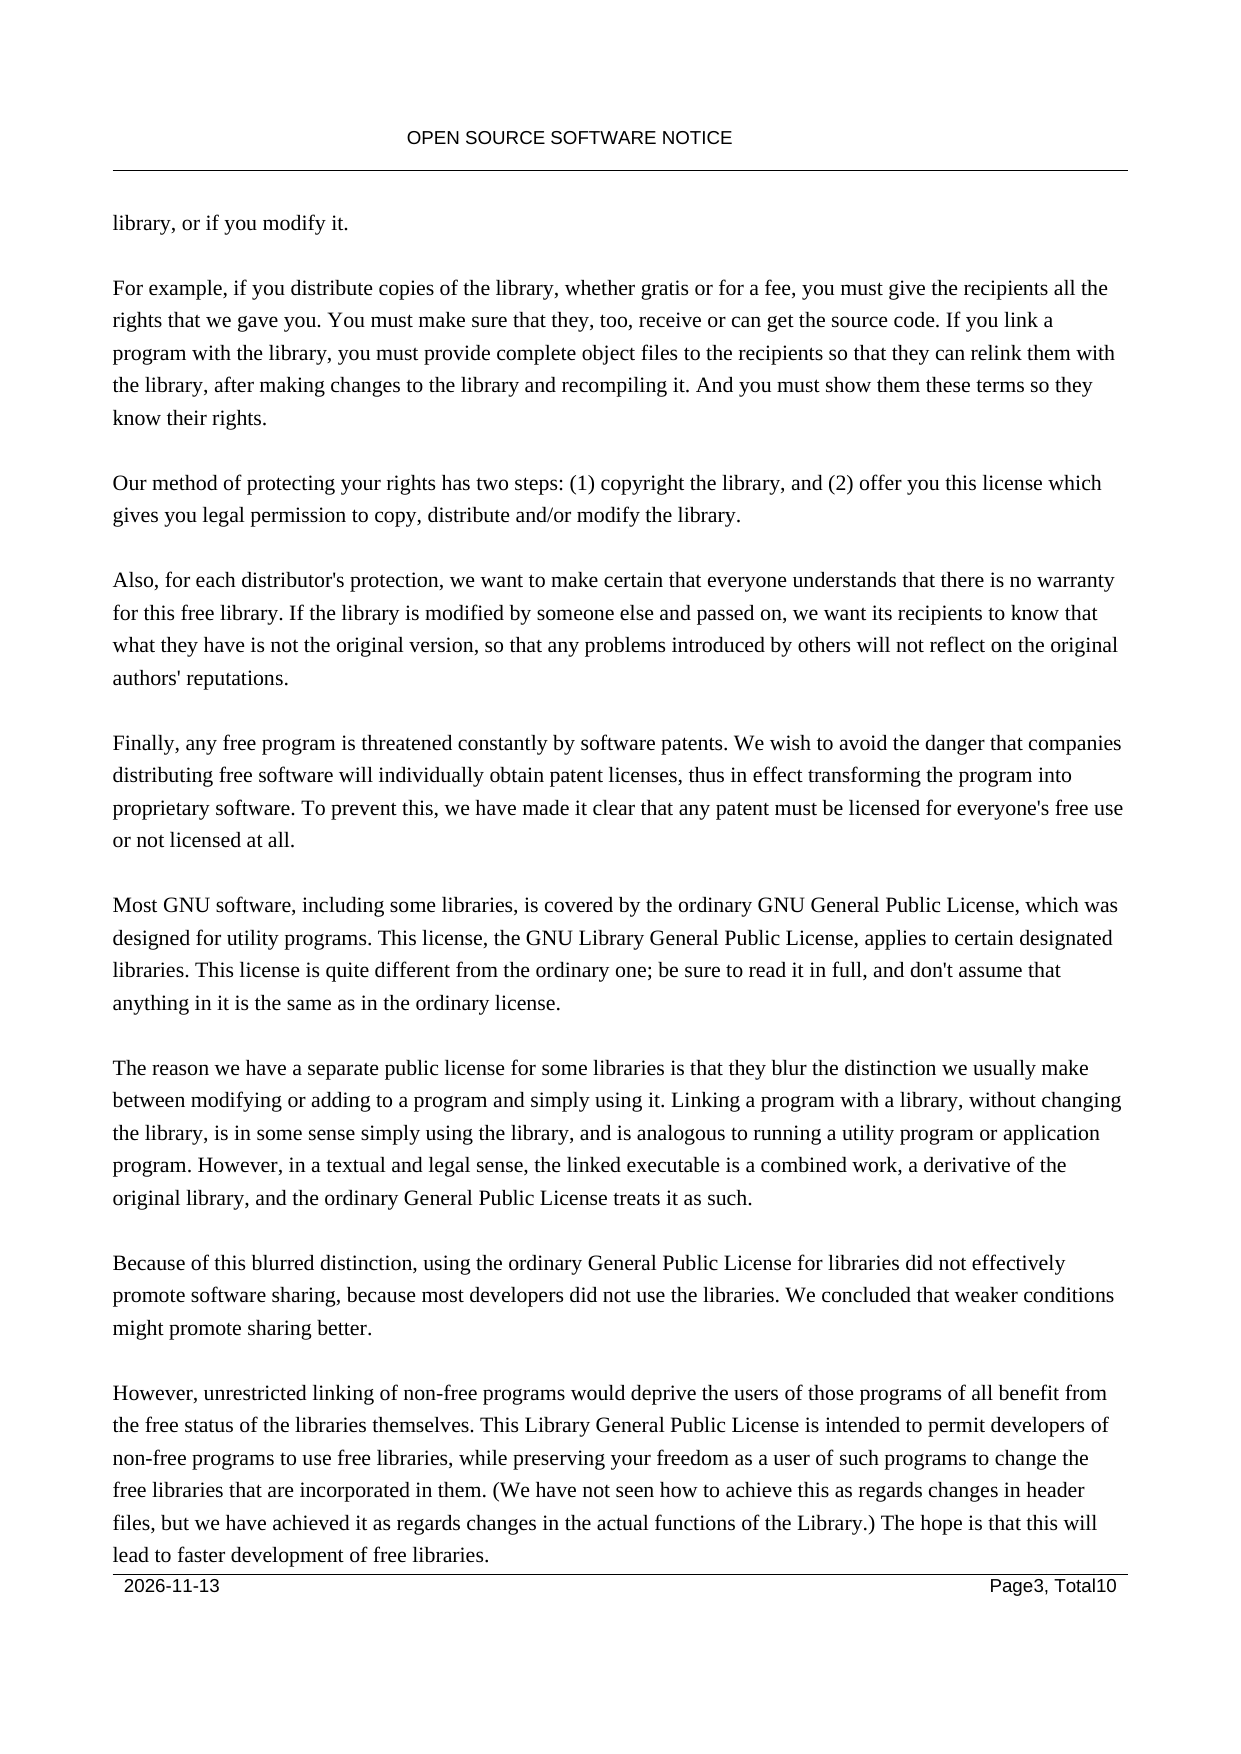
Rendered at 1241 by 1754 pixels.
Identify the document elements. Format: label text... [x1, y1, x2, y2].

text The reason we have a separate public license for some libraries is that they blur the distinction we usually make between modifying or adding to a program and simply using it. Linking a program with a library, without changing the library, is in some sense simply using the library, and is analogous to running a utility program or application program. However, in a textual and legal sense, the linked executable is a combined work, a derivative of the original library, and the ordinary General Public License treats it as such. [112, 1051, 1128, 1214]
text Finally, any free program is threatened constantly by software patents. We wish to avoid the danger that companies distributing free software will individually obtain patent licenses, thus in effect transforming the program into proprietary software. To prevent this, we have made it clear that any patent must be licensed for everyone's free use or not licensed at all. [112, 726, 1128, 856]
text Our method of protecting your rights has two steps: (1) copyright the library, and (2) offer you this license which gives you legal permission to copy, distribute and/or modify the library. [112, 466, 1128, 531]
text Because of this blurred distinction, using the ordinary General Public License for libraries did not effectively promote software sharing, because most developers did not use the libraries. We concluded that weaker conditions might promote sharing better. [112, 1246, 1128, 1344]
text Most GNU software, including some libraries, is covered by the ordinary GNU General Public License, which was designed for utility programs. This license, the GNU Library General Public License, applies to certain designated libraries. This license is quite different from the ordinary one; be sure to read it in full, and don't assume that anything in it is the same as in the ordinary license. [112, 889, 1128, 1019]
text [112, 206, 1128, 239]
text For example, if you distribute copies of the library, whether gratis or for a fee, you must give the recipients all the rights that we gave you. You must make sure that they, too, receive or can get the source code. If you link a program with the library, you must provide complete object files to the recipients so that they can relink them with the library, after making changes to the library and recompiling it. And you must show them these terms so they know their rights. [112, 271, 1128, 434]
text However, unrestricted linking of non-free programs would deprive the users of those programs of all benefit from the free status of the libraries themselves. This Library General Public License is intended to permit developers of non-free programs to use free libraries, while preserving your freedom as a user of such programs to change the free libraries that are incorporated in them. (We have not seen how to achieve this as regards changes in header files, but we have achieved it as regards changes in the actual functions of the Library.) The hope is that this will lead to faster development of free libraries. [112, 1376, 1128, 1571]
text Also, for each distributor's protection, we want to make certain that everyone understands that there is no warranty for this free library. If the library is modified by someone else and passed on, we want its recipients to know that what they have is not the original version, so that any problems introduced by others will not reflect on the original authors' reputations. [112, 564, 1128, 694]
